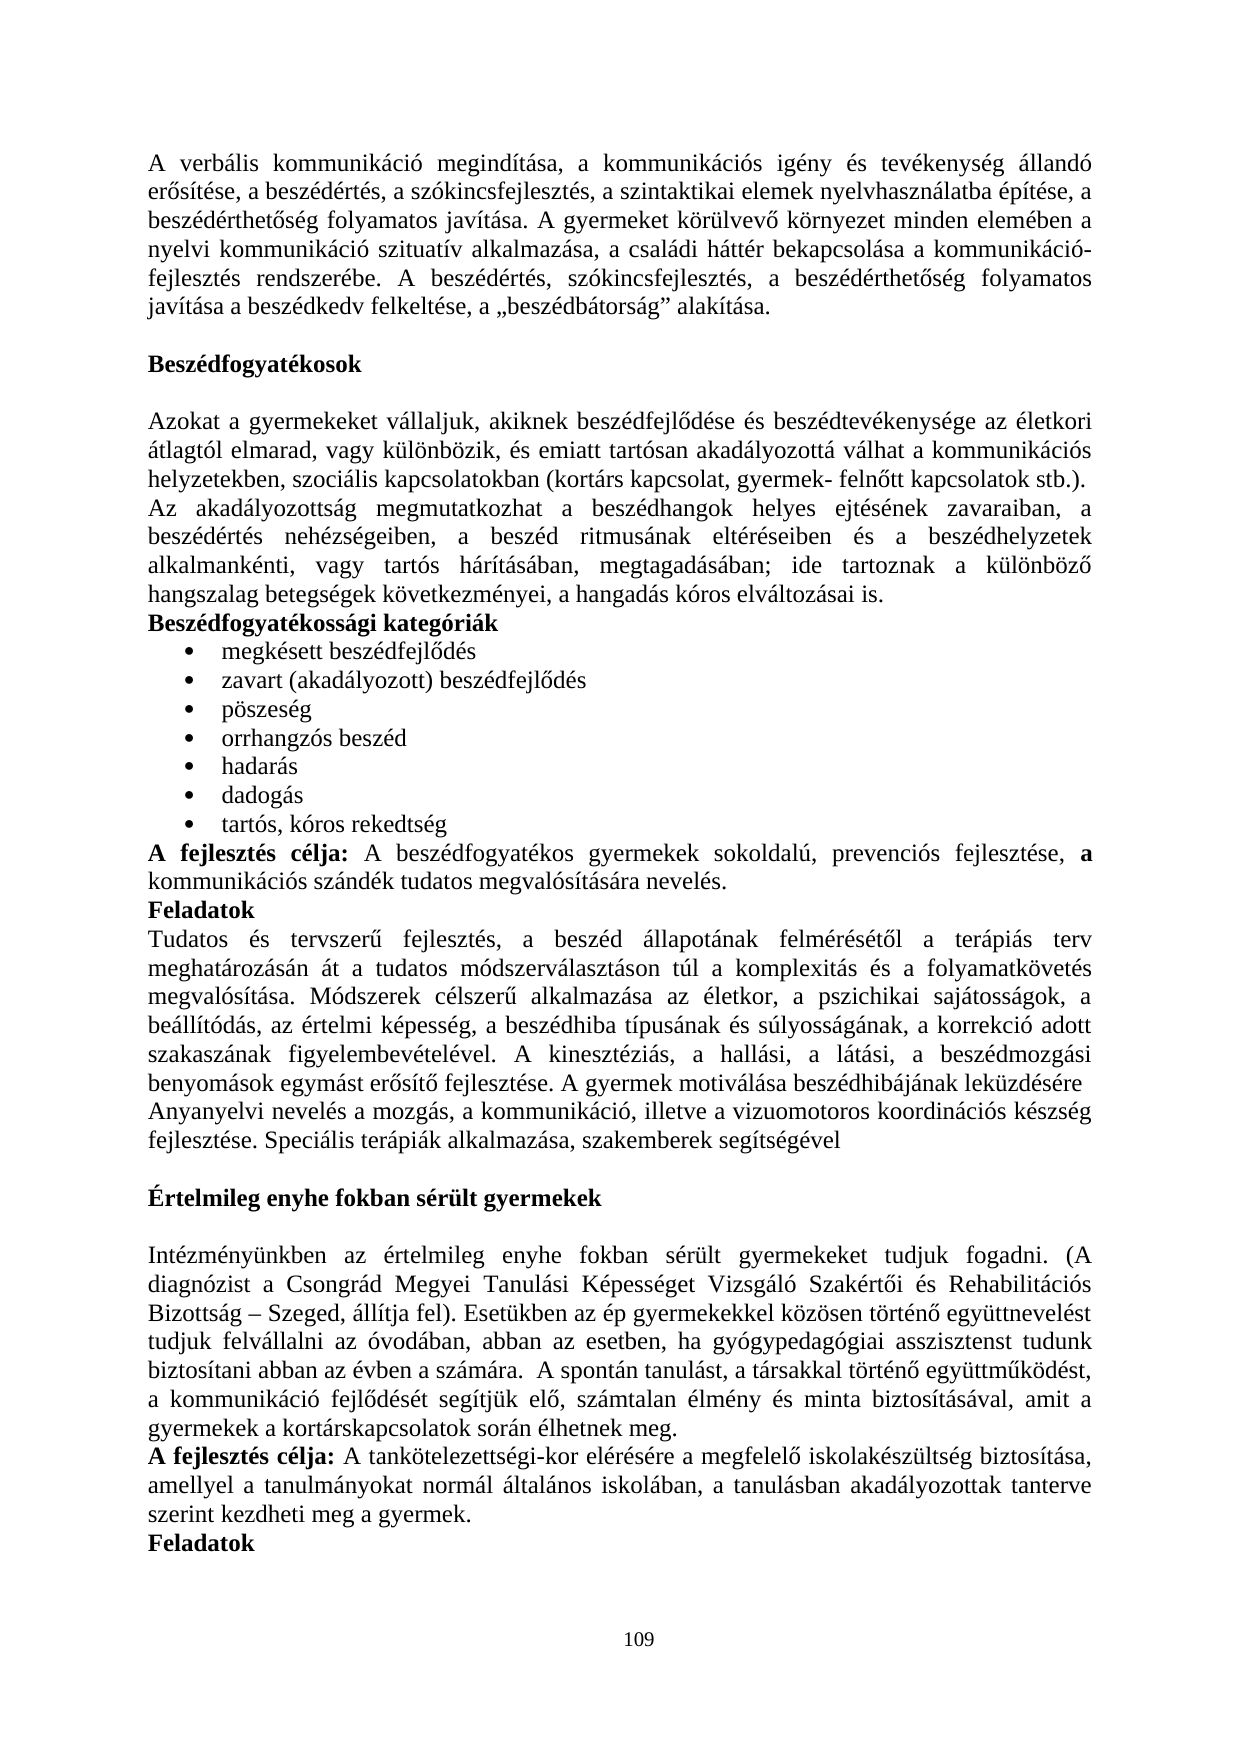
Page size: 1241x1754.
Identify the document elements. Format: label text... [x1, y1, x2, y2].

text Értelmileg enyhe fokban sérült gyermekek [148, 1183, 1093, 1211]
text Azokat a gyermekeket vállaljuk, akiknek beszédfejlődése és beszédtevékenysége az életkori átlagtól elmarad, vagy különbözik, és emiatt tartósan akadályozottá válhat a kommunikációs helyzetekben, szociális kapcsolatokban (kortárs kapcsolat, gyermek- felnőtt kapcsolatok stb.). [148, 406, 1093, 493]
text A verbális kommunikáció megindítása, a kommunikációs igény és tevékenység állandó erősítése, a beszédértés, a szókincsfejlesztés, a szintaktikai elemek nyelvhasználatba építése, a beszédérthetőség folyamatos javítása. A gyermeket körülvevő környezet minden elemében a nyelvi kommunikáció szituatív alkalmazása, a családi háttér bekapcsolása a kommunikáció-fejlesztés rendszerébe. A beszédértés, szókincsfejlesztés, a beszédérthetőség folyamatos javítása a beszédkedv felkeltése, a „beszédbátorság” alakítása. [148, 148, 1093, 320]
text Beszédfogyatékossági kategóriák [148, 608, 1093, 636]
list zavart (akadályozott) beszédfejlődés [185, 665, 1093, 694]
list hadarás [185, 751, 1093, 780]
list orrhangzós beszéd [185, 723, 1093, 751]
text Az akadályozottság megmutatkozhat a beszédhangok helyes ejtésének zavaraiban, a beszédértés nehézségeiben, a beszéd ritmusának eltéréseiben és a beszédhelyzetek alkalmankénti, vagy tartós hárításában, megtagadásában; ide tartoznak a különböző hangszalag betegségek következményei, a hangadás kóros elváltozásai is. [148, 493, 1093, 608]
text Beszédfogyatékosok [148, 349, 1093, 378]
text Anyanyelvi nevelés a mozgás, a kommunikáció, illetve a vizuomotoros koordinációs készség fejlesztése. Speciális terápiák alkalmazása, szakemberek segítségével [148, 1096, 1093, 1154]
list pöszeség [185, 694, 1093, 723]
text Intézményünkben az értelmileg enyhe fokban sérült gyermekeket tudjuk fogadni. (A diagnózist a Csongrád Megyei Tanulási Képességet Vizsgáló Szakértői és Rehabilitációs Bizottság – Szeged, állítja fel). Esetükben az ép gyermekekkel közösen történő együttnevelést tudjuk felvállalni az óvodában, abban az esetben, ha gyógypedagógiai asszisztenst tudunk biztosítani abban az évben a számára. A spontán tanulást, a társakkal történő együttműködést, a kommunikáció fejlődését segítjük elő, számtalan élmény és minta biztosításával, amit a gyermekek a kortárskapcsolatok során élhetnek meg. [148, 1240, 1093, 1441]
text Tudatos és tervszerű fejlesztés, a beszéd állapotának felmérésétől a terápiás terv meghatározásán át a tudatos módszerválasztáson túl a komplexitás és a folyamatkövetés megvalósítása. Módszerek célszerű alkalmazása az életkor, a pszichikai sajátosságok, a beállítódás, az értelmi képesség, a beszédhiba típusának és súlyosságának, a korrekció adott szakaszának figyelembevételével. A kinesztéziás, a hallási, a látási, a beszédmozgási benyomások egymást erősítő fejlesztése. A gyermek motiválása beszédhibájának leküzdésére [148, 924, 1093, 1096]
text A fejlesztés célja: A beszédfogyatékos gyermekek sokoldalú, prevenciós fejlesztése, a kommunikációs szándék tudatos megvalósítására nevelés. [148, 838, 1093, 895]
text A fejlesztés célja: A tankötelezettségi-kor elérésére a megfelelő iskolakészültség biztosítása, amellyel a tanulmányokat normál általános iskolában, a tanulásban akadályozottak tanterve szerint kezdheti meg a gyermek. [148, 1441, 1093, 1528]
list dadogás [185, 780, 1093, 809]
list tartós, kóros rekedtség [185, 809, 1093, 838]
text Feladatok [148, 895, 1093, 924]
text Feladatok [148, 1528, 1093, 1556]
list megkésett beszédfejlődés [185, 636, 1093, 665]
